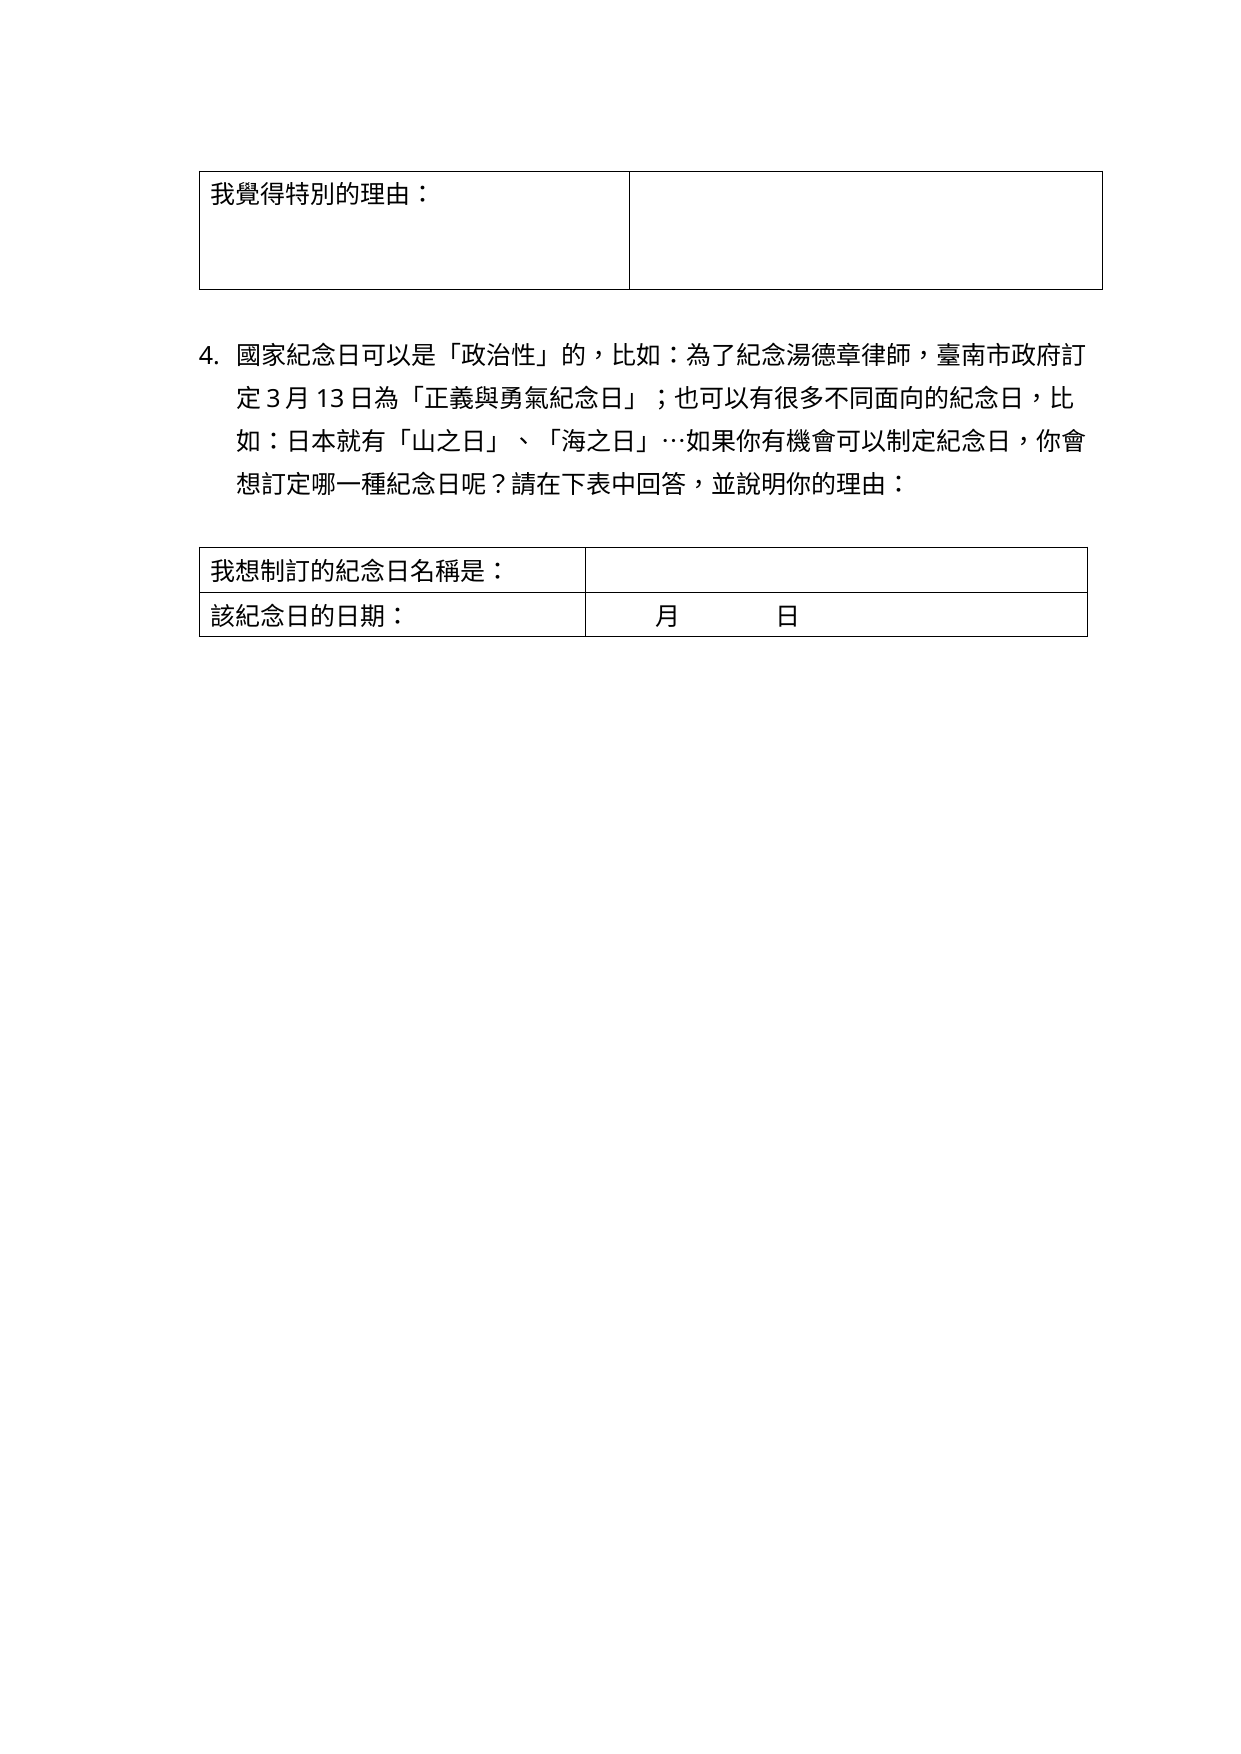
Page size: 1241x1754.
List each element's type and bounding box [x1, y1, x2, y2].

table_cell [188, 171, 1117, 333]
table_cell [188, 333, 1117, 1583]
